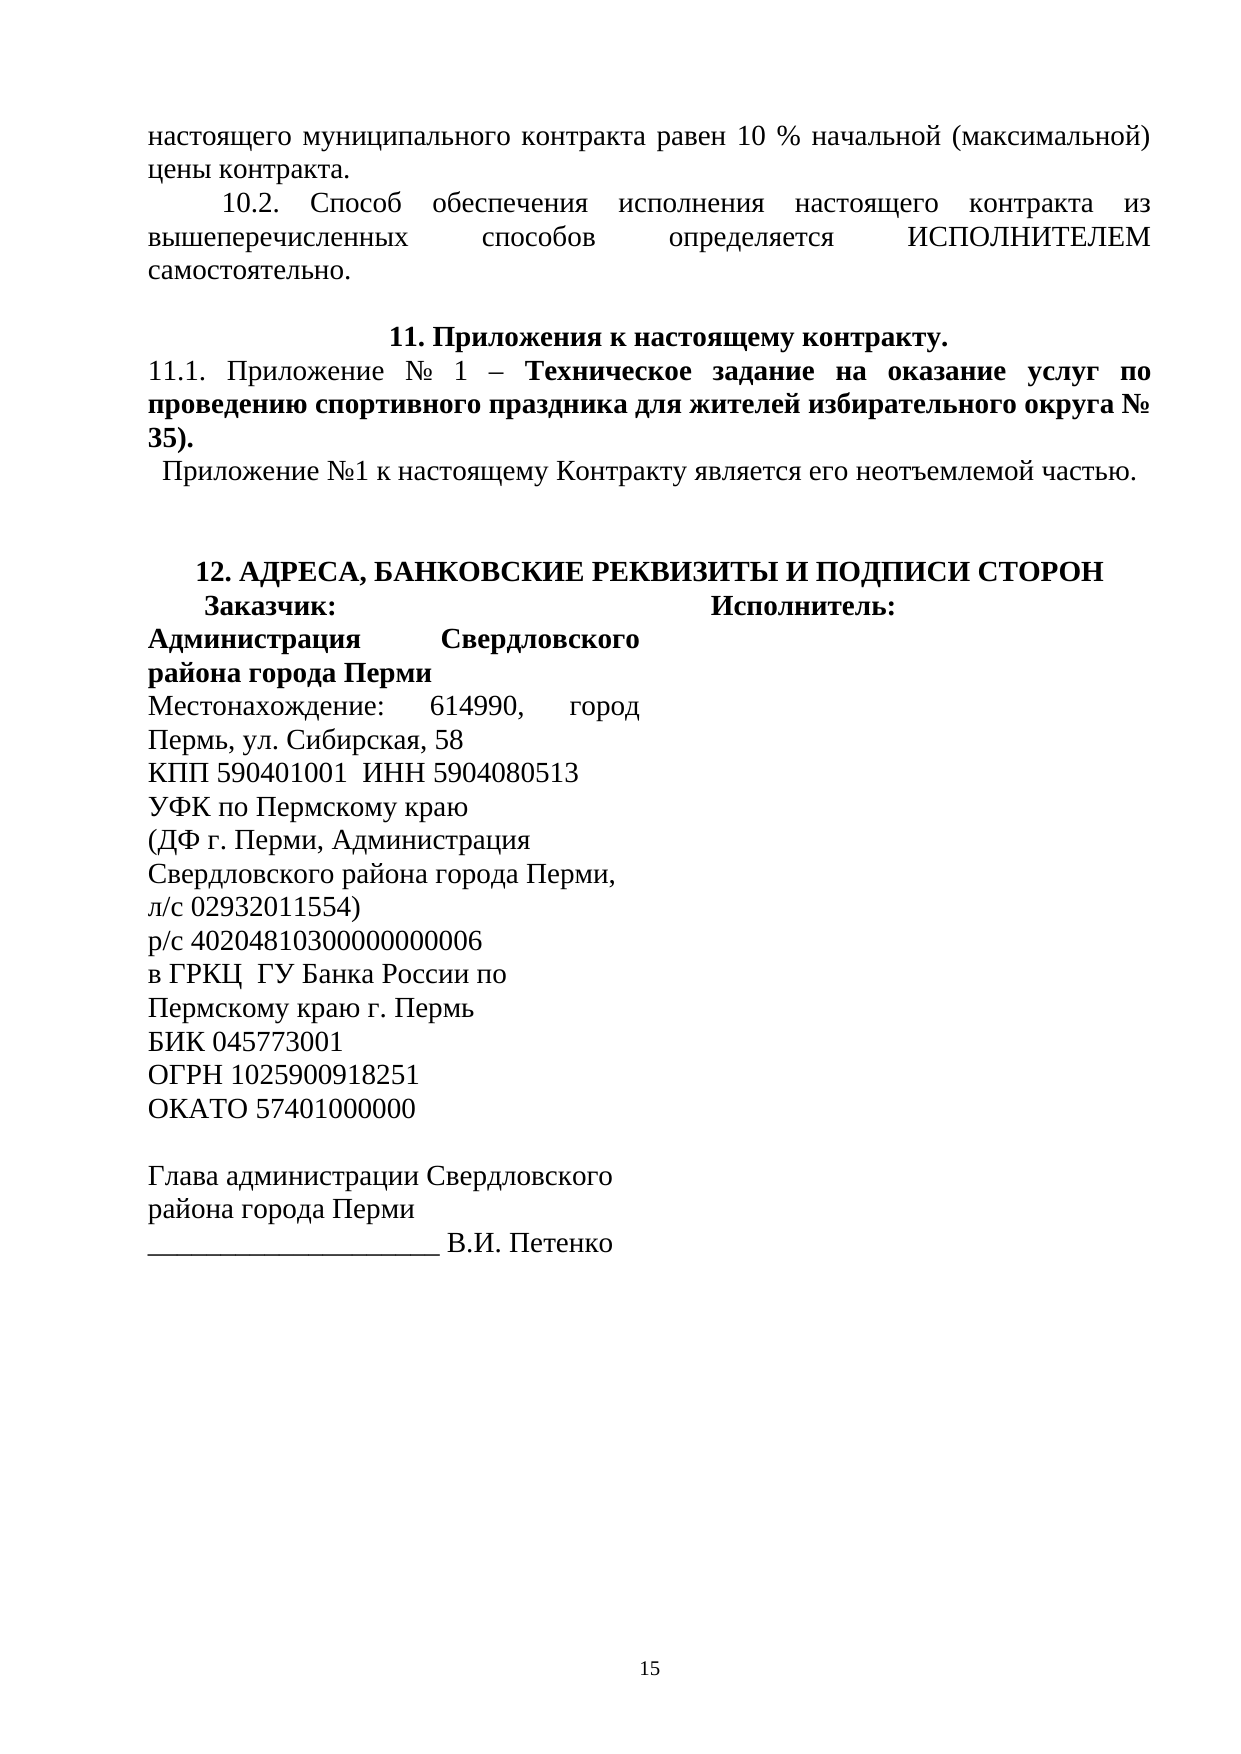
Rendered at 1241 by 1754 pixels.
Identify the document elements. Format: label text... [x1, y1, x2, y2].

table_header Исполнитель: [651, 588, 1163, 1292]
text 12. АДРЕСА, БАНКОВСКИЕ РЕКВИЗИТЫ И ПОДПИСИ СТОРОН [148, 554, 1152, 588]
table_header Заказчик: Администрация Свердловского района города Перми Местонахождение: 614990, город Пермь, ул. Сибирская, 58 КПП 590401001 ИНН 5904080513 УФК по Пермскому краю (ДФ г. Перми, Администрация Свердловского района города Перми, л/с 02932011554) р/с 40204810300000000006 в ГРКЦ ГУ Банка России по Пермскому краю г. Пермь БИК 045773001 ОГРН 1025900918251 ОКАТО 57401000000 Глава администрации Свердловского района города Перми ____________________ В.И. Петенко [136, 588, 651, 1292]
list 11. Приложения к настоящему контракту. [185, 319, 1152, 353]
text 11.1. Приложение № 1 – Техническое задание на оказание услуг по проведению спортивного праздника для жителей избирательного округа № 35). [148, 353, 1152, 453]
text 10.2. Способ обеспечения исполнения настоящего контракта из вышеперечисленных способов определяется ИСПОЛНИТЕЛЕМ самостоятельно. [148, 185, 1152, 286]
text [148, 118, 1152, 185]
text Приложение №1 к настоящему Контракту является его неотъемлемой частью. [148, 453, 1152, 487]
